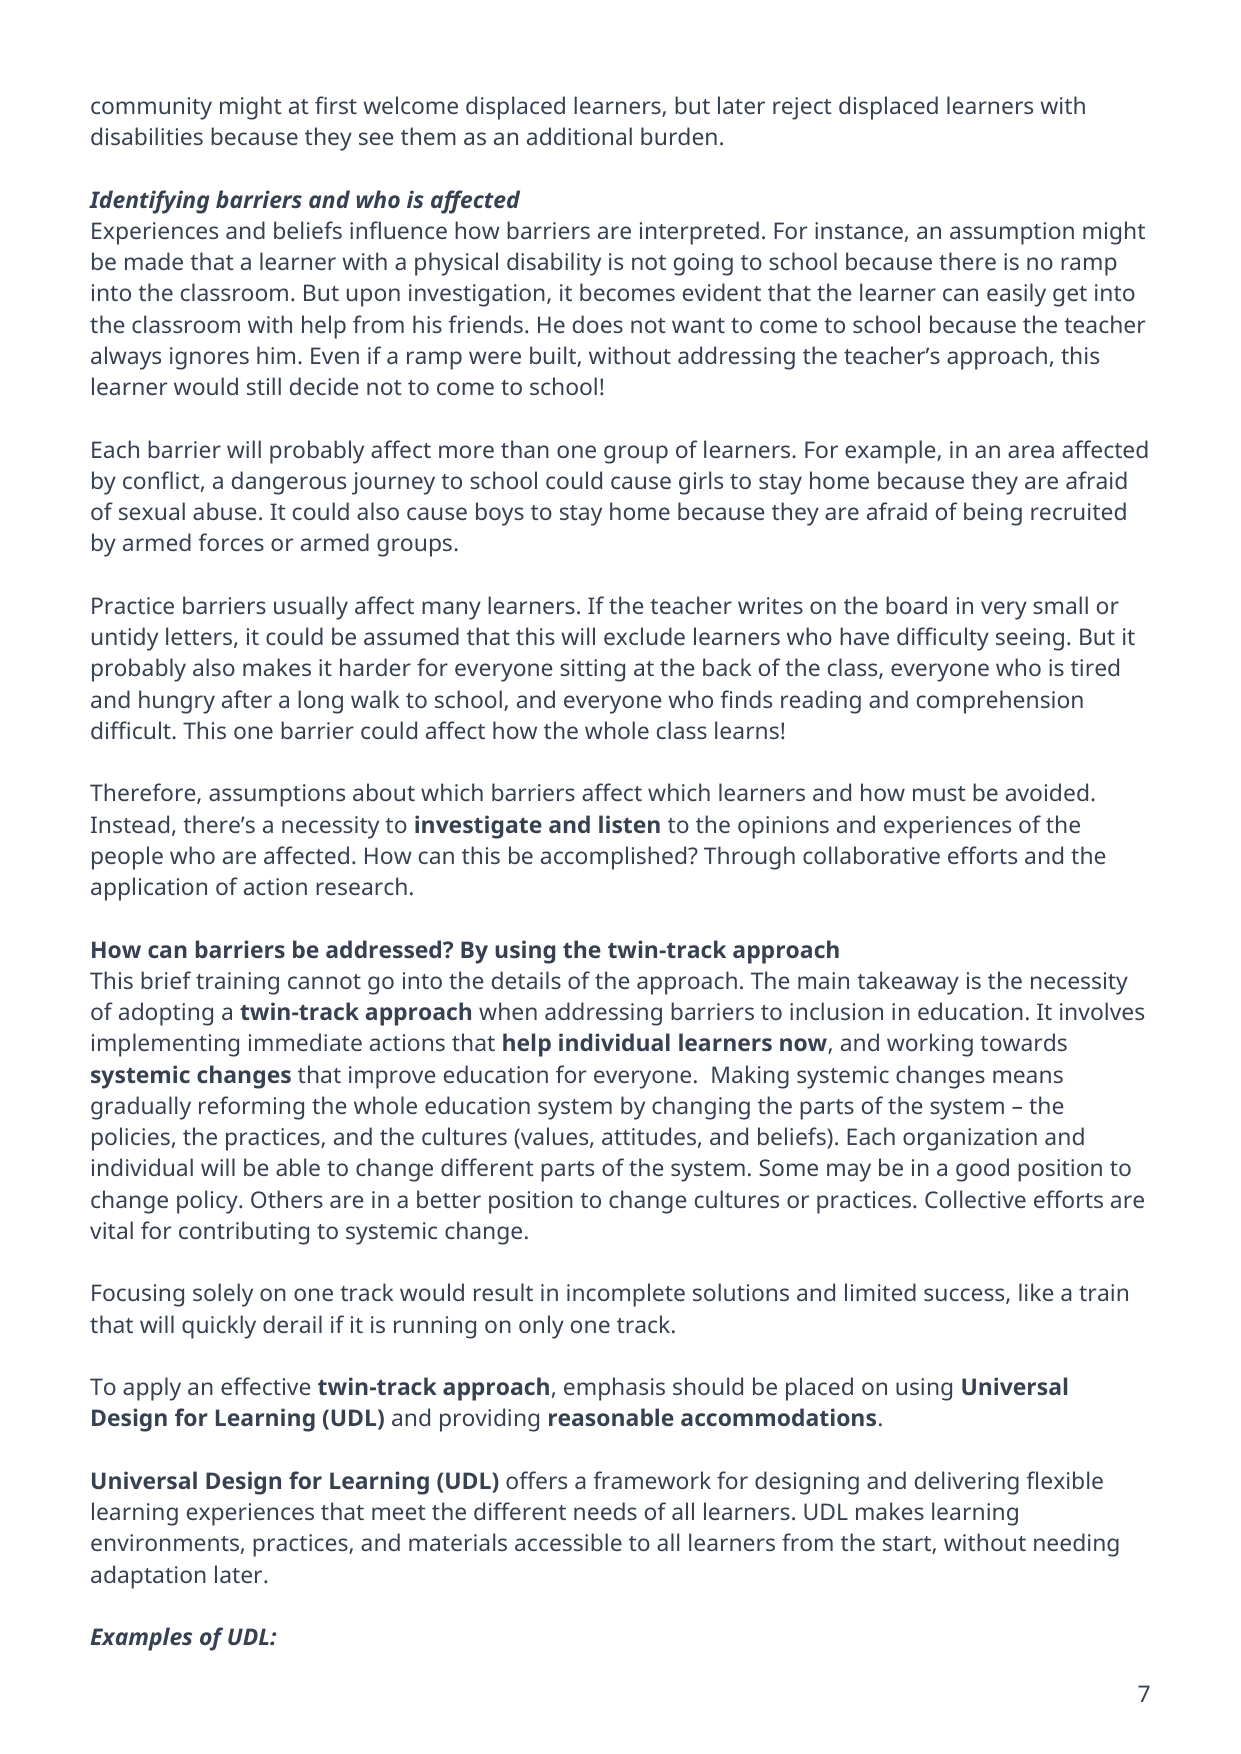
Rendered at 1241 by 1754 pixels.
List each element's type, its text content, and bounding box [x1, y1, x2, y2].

text How can barriers be addressed? By using the twin-track approach [90, 934, 1150, 965]
text Universal Design for Learning (UDL) offers a framework for designing and delivering flexible learning experiences that meet the different needs of all learners. UDL makes learning environments, practices, and materials accessible to all learners from the start, without needing adaptation later. [90, 1465, 1150, 1590]
text Therefore, assumptions about which barriers affect which learners and how must be avoided. Instead, there’s a necessity to investigate and listen to the opinions and experiences of the people who are affected. How can this be accomplished? Through collaborative efforts and the application of action research. [90, 777, 1150, 902]
text Experiences and beliefs influence how barriers are interpreted. For instance, an assumption might be made that a learner with a physical disability is not going to school because there is no ramp into the classroom. But upon investigation, it becomes evident that the learner can easily get into the classroom with help from his friends. He does not want to come to school because the teacher always ignores him. Even if a ramp were built, without addressing the teacher’s approach, this learner would still decide not to come to school! [90, 215, 1150, 402]
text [90, 90, 1150, 152]
text Focusing solely on one track would result in incomplete solutions and limited success, like a train that will quickly derail if it is running on only one track. [90, 1277, 1150, 1340]
text To apply an effective twin-track approach, emphasis should be placed on using Universal Design for Learning (UDL) and providing reasonable accommodations. [90, 1371, 1150, 1434]
text Examples of UDL: [90, 1621, 1150, 1652]
text Practice barriers usually affect many learners. If the teacher writes on the board in very small or untidy letters, it could be assumed that this will exclude learners who have difficulty seeing. But it probably also makes it harder for everyone sitting at the back of the class, everyone who is tired and hungry after a long walk to school, and everyone who finds reading and comprehension difficult. This one barrier could affect how the whole class learns! [90, 590, 1150, 746]
text This brief training cannot go into the details of the approach. The main takeaway is the necessity of adopting a twin-track approach when addressing barriers to inclusion in education. It involves implementing immediate actions that help individual learners now, and working towards systemic changes that improve education for everyone. Making systemic changes means gradually reforming the whole education system by changing the parts of the system – the policies, the practices, and the cultures (values, attitudes, and beliefs). Each organization and individual will be able to change different parts of the system. Some may be in a good position to change policy. Others are in a better position to change cultures or practices. Collective efforts are vital for contributing to systemic change. [90, 965, 1150, 1246]
text Identifying barriers and who is affected [90, 184, 1150, 215]
text Each barrier will probably affect more than one group of learners. For example, in an area affected by conflict, a dangerous journey to school could cause girls to stay home because they are afraid of sexual abuse. It could also cause boys to stay home because they are afraid of being recruited by armed forces or armed groups. [90, 434, 1150, 559]
